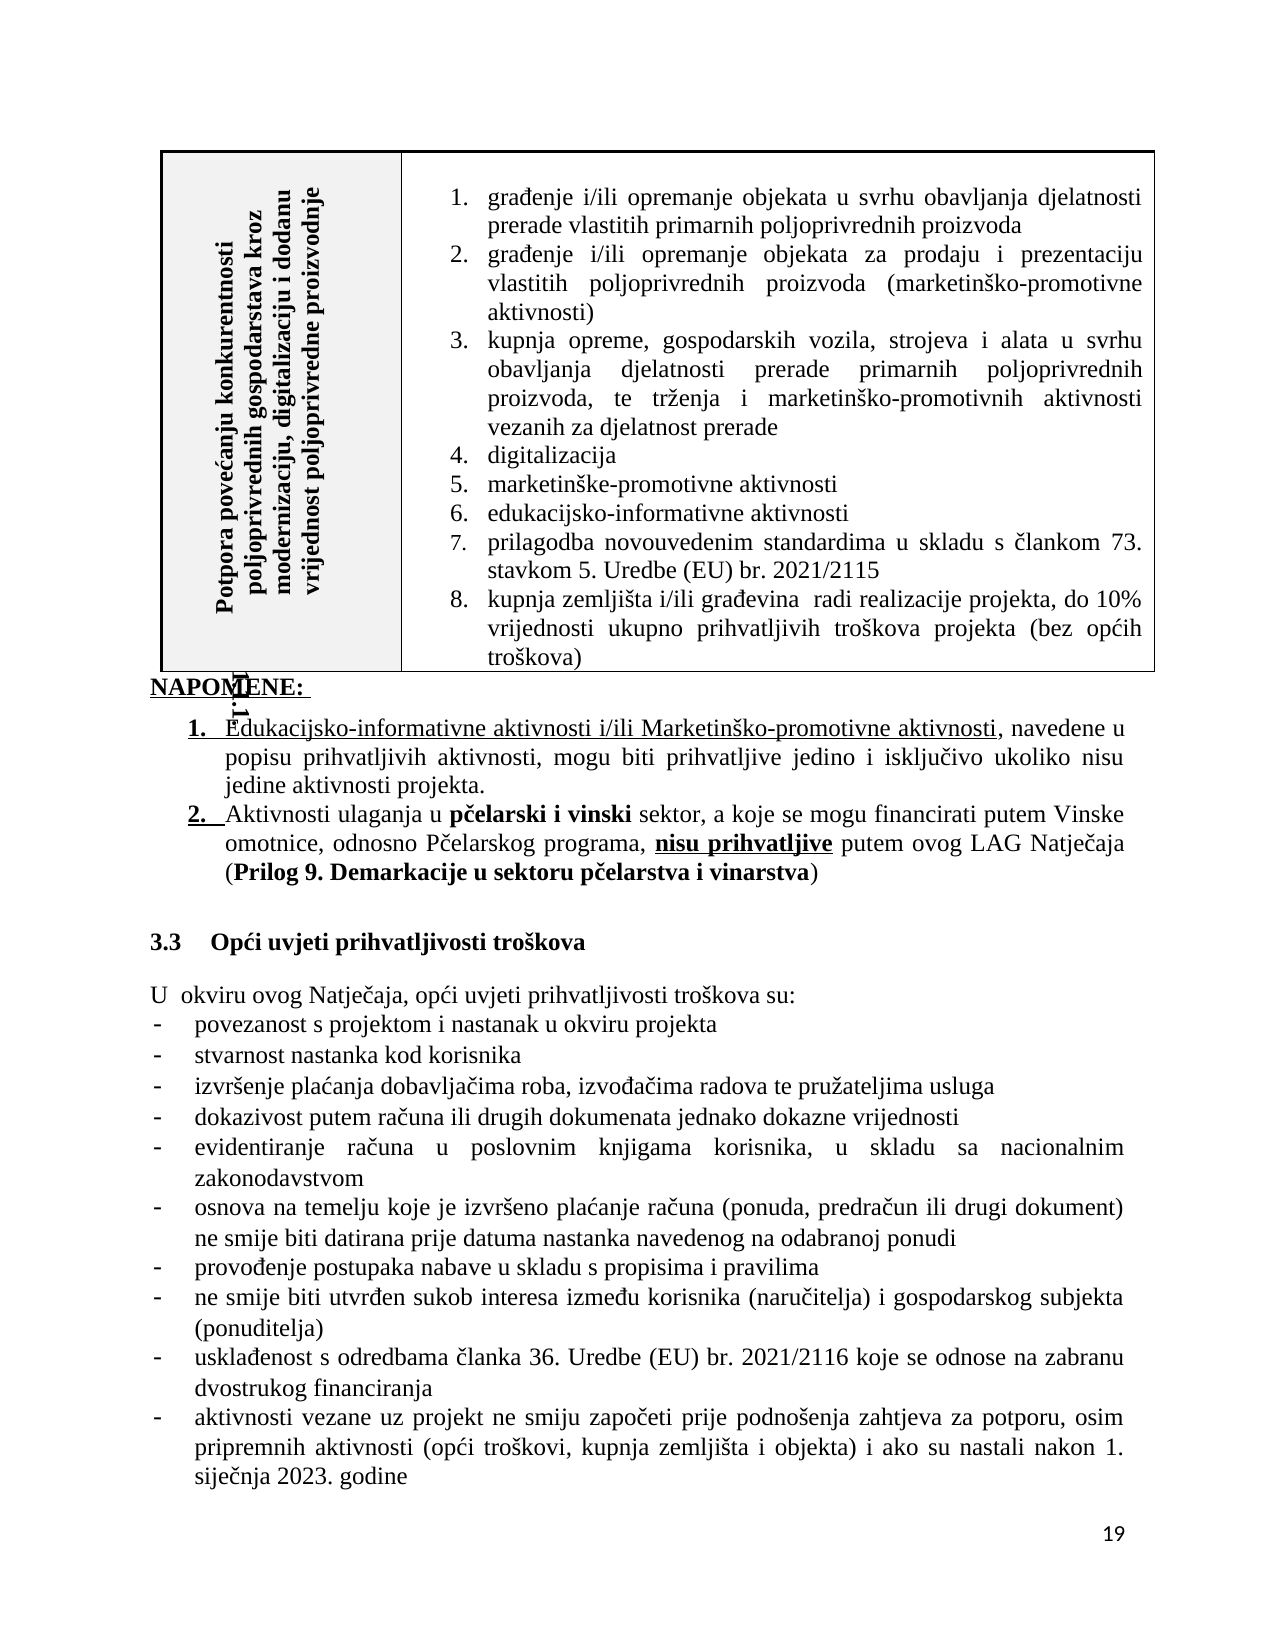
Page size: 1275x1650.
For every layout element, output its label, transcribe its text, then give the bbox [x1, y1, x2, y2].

list Aktivnosti ulaganja u pčelarski i vinski sektor, a koje se mogu financirati putem Vinske omotnice, odnosno Pčelarskog programa, nisu prihvatljive putem ovog LAG Natječaja (Prilog 9. Demarkacije u sektoru pčelarstva i vinarstva) [187, 799, 1125, 885]
list aktivnosti vezane uz projekt ne smiju započeti prije podnošenja zahtjeva za potporu, osim pripremnih aktivnosti (opći troškovi, kupnja zemljišta i objekta) i ako su nastali nakon 1. siječnja 2023. godine [150, 1402, 1125, 1490]
list izvršenje plaćanja dobavljačima roba, izvođačima radova te pružateljima usluga [150, 1071, 1125, 1102]
subtitle Opći uvjeti prihvatljivosti troškova [150, 927, 1125, 955]
list usklađenost s odredbama članka 36. Uredbe (EU) br. 2021/2116 koje se odnose na zabranu dvostrukog financiranja [150, 1342, 1125, 1402]
text NAPOMENE: [150, 672, 1125, 700]
list evidentiranje računa u poslovnim knjigama korisnika, u skladu sa nacionalnim zakonodavstvom [150, 1132, 1125, 1192]
list provođenje postupaka nabave u skladu s propisima i pravilima [150, 1252, 1125, 1282]
list osnova na temelju koje je izvršeno plaćanje računa (ponuda, predračun ili drugi dokument) ne smije biti datirana prije datuma nastanka navedenog na odabranoj ponudi [150, 1192, 1125, 1252]
list stvarnost nastanka kod korisnika [150, 1040, 1125, 1071]
table_cell Potpora povećanju konkurentnosti poljoprivrednih gospodarstava kroz modernizaciju, digitalizaciju i dodanu vrijednost poljoprivredne proizvodnje [163, 153, 401, 671]
table_cell građenje i/ili opremanje objekata u svrhu obavljanja djelatnosti prerade vlastitih primarnih poljoprivrednih proizvoda građenje i/ili opremanje objekata za prodaju i prezentaciju vlastitih poljoprivrednih proizvoda (marketinško-promotivne aktivnosti) kupnja opreme, gospodarskih vozila, strojeva i alata u svrhu obavljanja djelatnosti prerade primarnih poljoprivrednih proizvoda, te trženja i marketinško-promotivnih aktivnosti vezanih za djelatnost prerade digitalizacija marketinške-promotivne aktivnosti edukacijsko-informativne aktivnosti prilagodba novouvedenim standardima u skladu s člankom 73. stavkom 5. Uredbe (EU) br. 2021/2115 kupnja zemljišta i/ili građevina radi realizacije projekta, do 10% vrijednosti ukupno prihvatljivih troškova projekta (bez općih troškova) [402, 153, 1154, 671]
text U okviru ovog Natječaja, opći uvjeti prihvatljivosti troškova su: [150, 980, 1125, 1009]
list Edukacijsko-informativne aktivnosti i/ili Marketinško-promotivne aktivnosti, navedene u popisu prihvatljivih aktivnosti, mogu biti prihvatljive jedino i isključivo ukoliko nisu jedine aktivnosti projekta. [187, 713, 1125, 799]
list dokazivost putem računa ili drugih dokumenata jednako dokazne vrijednosti [150, 1102, 1125, 1132]
list ne smije biti utvrđen sukob interesa između korisnika (naručitelja) i gospodarskog subjekta (ponuditelja) [150, 1282, 1125, 1342]
list povezanost s projektom i nastanak u okviru projekta [150, 1009, 1125, 1040]
